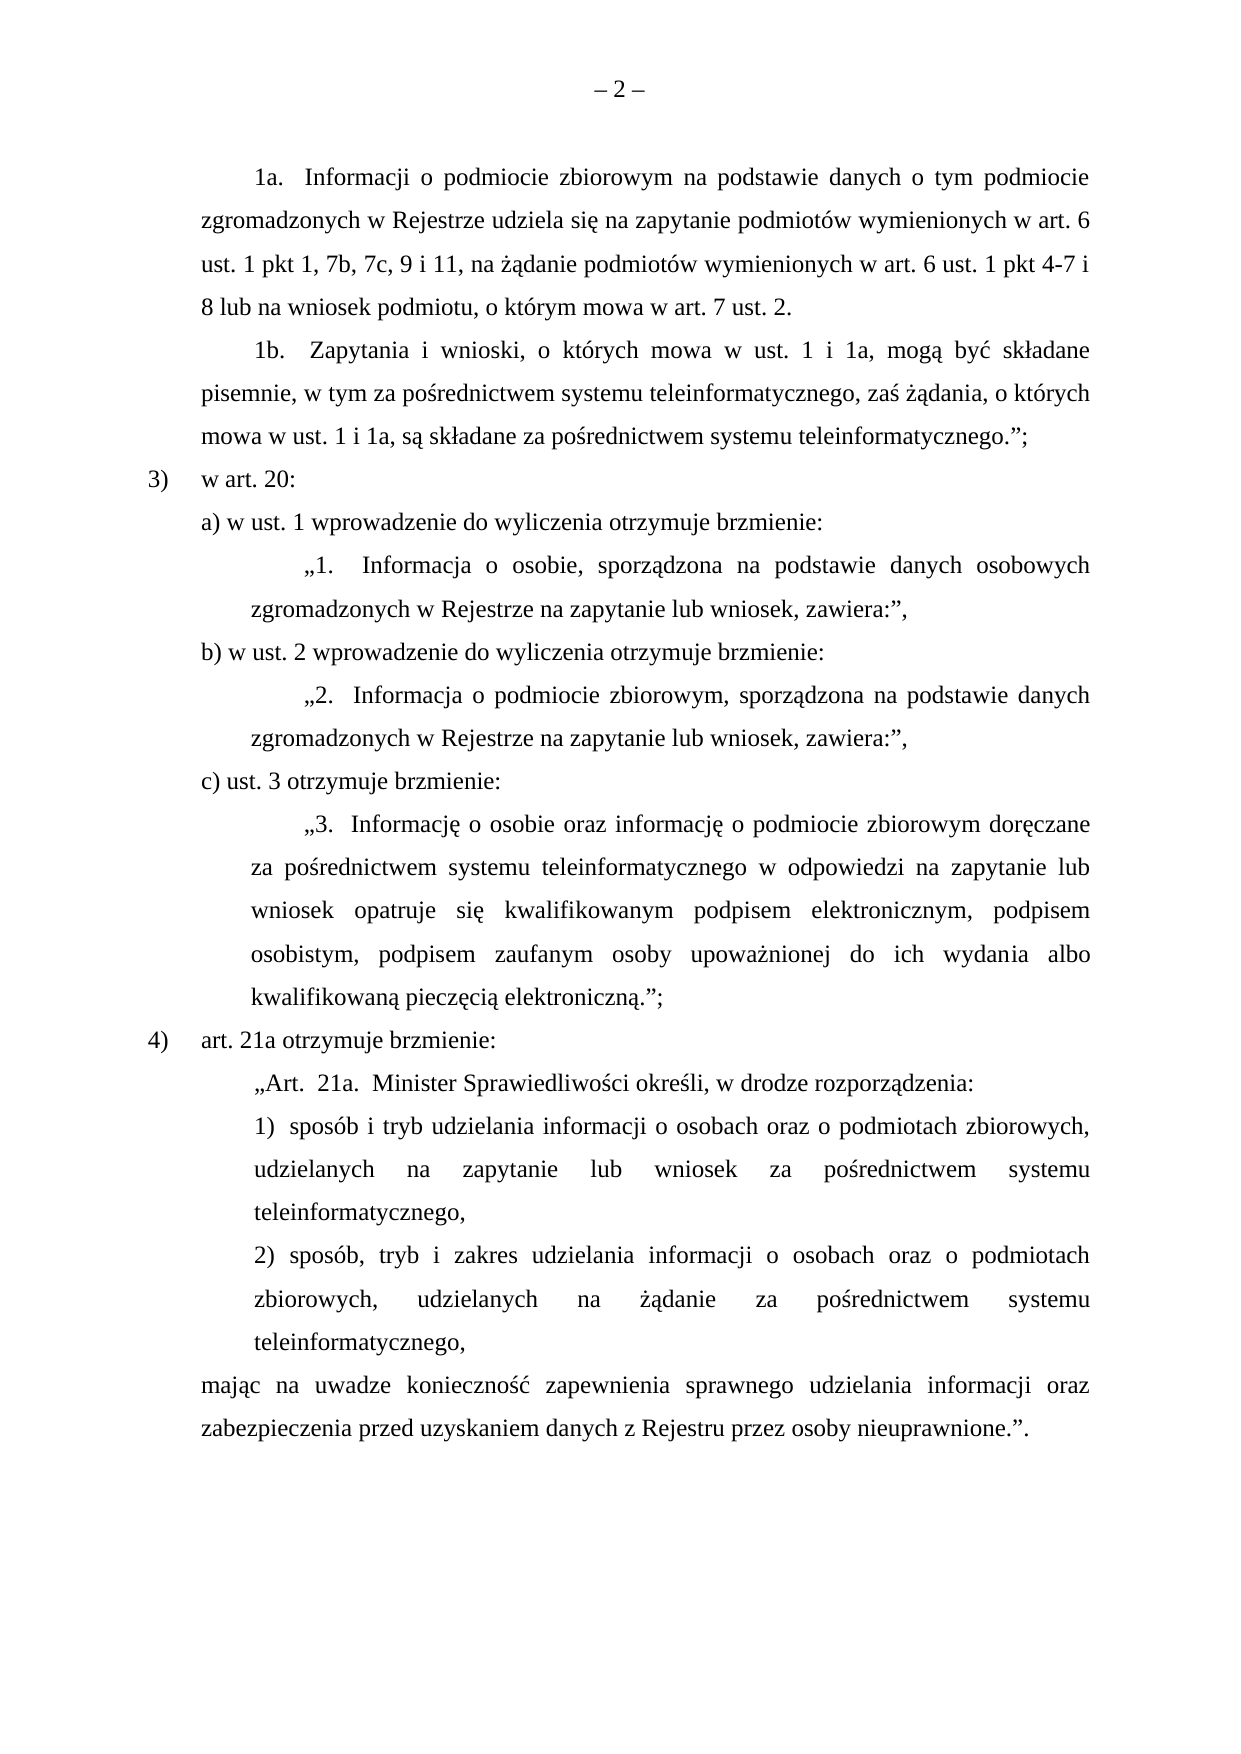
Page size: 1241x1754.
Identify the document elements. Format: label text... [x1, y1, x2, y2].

text b) w ust. 2 wprowadzenie do wyliczenia otrzymuje brzmienie: [201, 637, 1091, 666]
text 1a. Informacji o podmiocie zbiorowym na podstawie danych o tym podmiocie zgromadzonych w Rejestrze udziela się na zapytanie podmiotów wymienionych w art. 6 ust. 1 pkt 1, 7b, 7c, 9 i 11, na żądanie podmiotów wymienionych w art. 6 ust. 1 pkt 4-7 i 8 lub na wniosek podmiotu, o którym mowa w art. 7 ust. 2. [201, 162, 1091, 321]
text „2. Informacja o podmiocie zbiorowym, sporządzona na podstawie danych zgromadzonych w Rejestrze na zapytanie lub wniosek, zawiera:”, [251, 680, 1091, 752]
text „3. Informację o osobie oraz informację o podmiocie zbiorowym doręczane za pośrednictwem systemu teleinformatycznego w odpowiedzi na zapytanie lub wniosek opatruje się kwalifikowanym podpisem elektronicznym, podpisem osobistym, podpisem zaufanym osoby upoważnionej do ich wydania albo kwalifikowaną pieczęcią elektroniczną.”; [251, 809, 1091, 1011]
text „Art. 21a. Minister Sprawiedliwości określi, w drodze rozporządzenia: [201, 1068, 1091, 1097]
text c) ust. 3 otrzymuje brzmienie: [201, 766, 1091, 795]
text 1) sposób i tryb udzielania informacji o osobach oraz o podmiotach zbiorowych, udzielanych na zapytanie lub wniosek za pośrednictwem systemu teleinformatycznego, [254, 1111, 1091, 1226]
text 1b. Zapytania i wnioski, o których mowa w ust. 1 i 1a, mogą być składane pisemnie, w tym za pośrednictwem systemu teleinformatycznego, zaś żądania, o których mowa w ust. 1 i 1a, są składane za pośrednictwem systemu teleinformatycznego.”; [201, 335, 1091, 450]
text 3) w art. 20: [148, 464, 1091, 493]
text 4) art. 21a otrzymuje brzmienie: [148, 1025, 1091, 1054]
text 2) sposób, tryb i zakres udzielania informacji o osobach oraz o podmiotach zbiorowych, udzielanych na żądanie za pośrednictwem systemu teleinformatycznego, [254, 1241, 1091, 1356]
text „1. Informacja o osobie, sporządzona na podstawie danych osobowych zgromadzonych w Rejestrze na zapytanie lub wniosek, zawiera:”, [251, 551, 1091, 622]
text mając na uwadze konieczność zapewnienia sprawnego udzielania informacji oraz zabezpieczenia przed uzyskaniem danych z Rejestru przez osoby nieuprawnione.”. [201, 1370, 1091, 1442]
text a) w ust. 1 wprowadzenie do wyliczenia otrzymuje brzmienie: [201, 507, 1091, 536]
